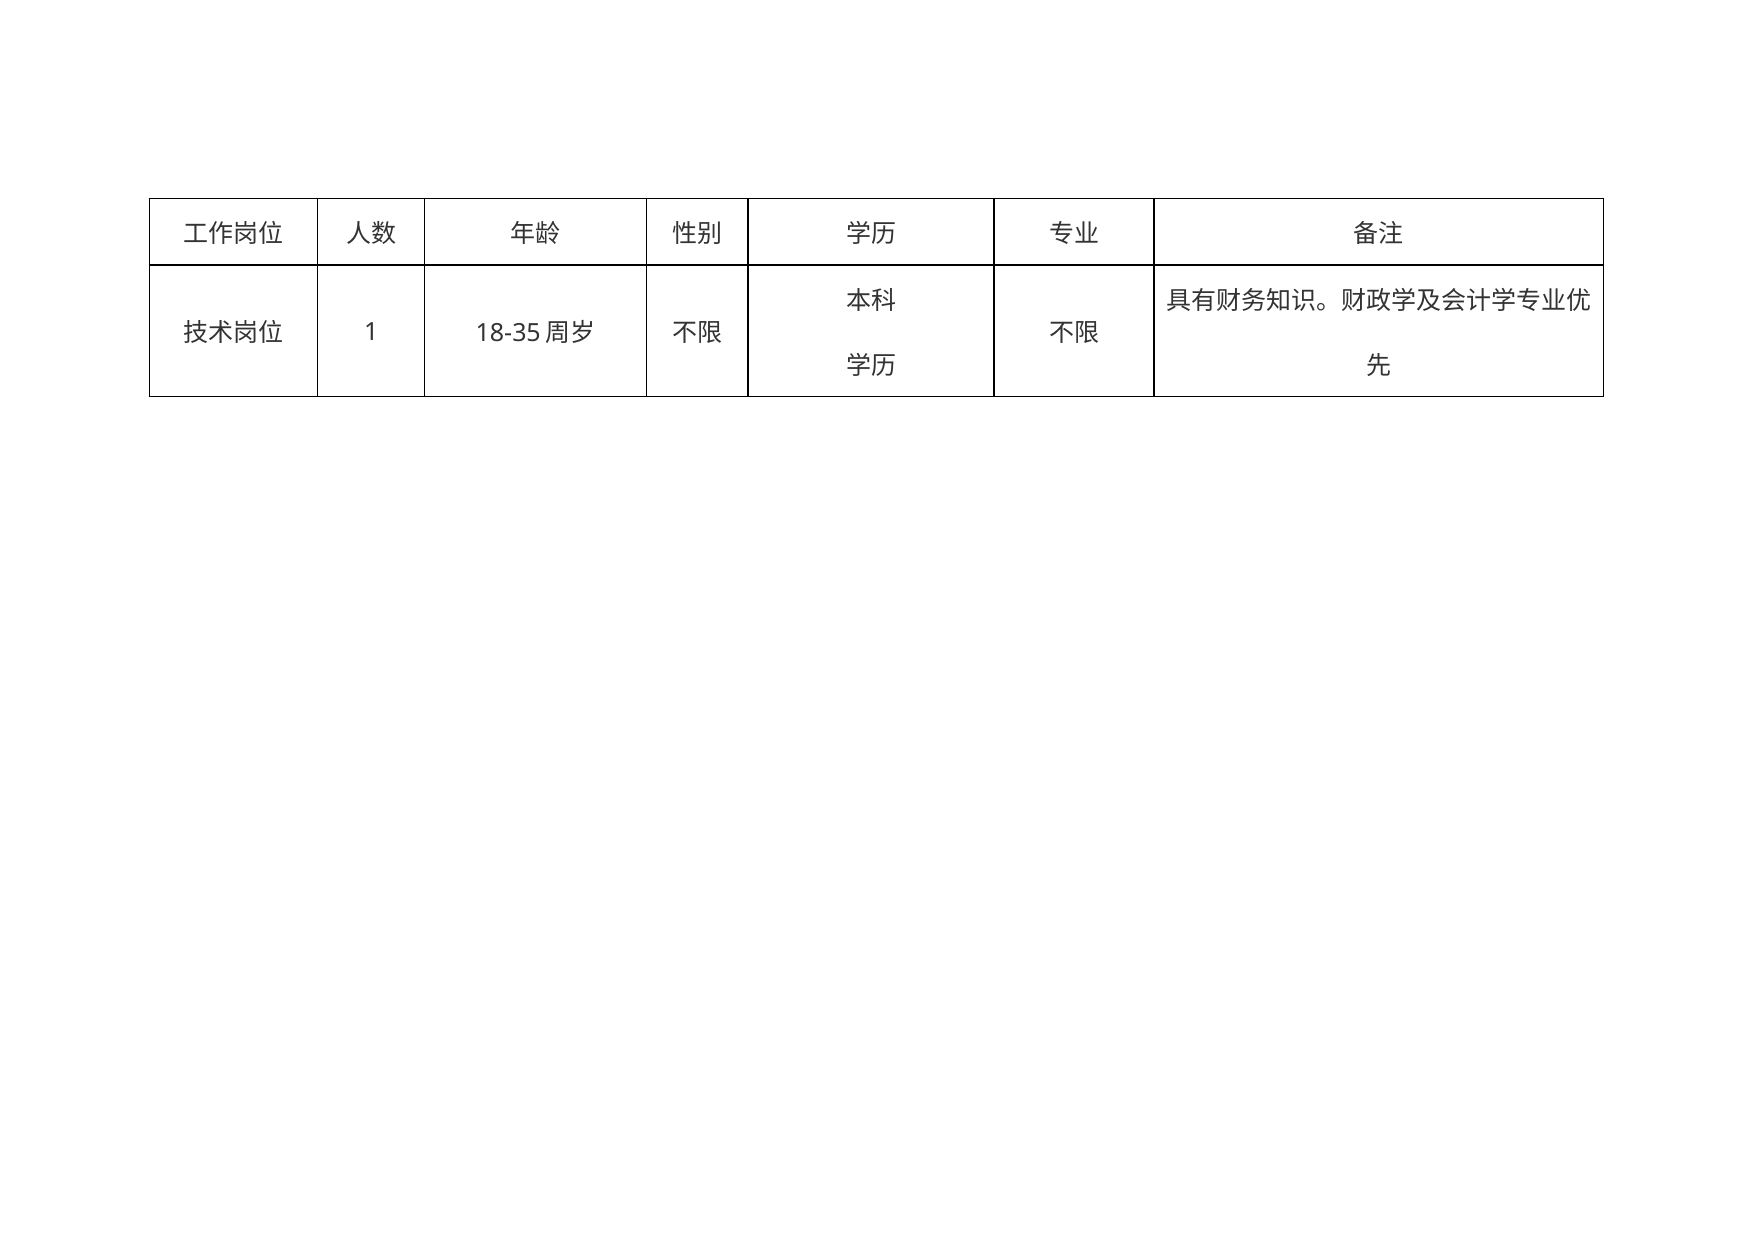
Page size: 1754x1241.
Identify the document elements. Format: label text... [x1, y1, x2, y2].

table_header 工作岗位 [150, 199, 317, 264]
table_header 备注 [1155, 199, 1603, 264]
table_header 性别 [647, 199, 747, 264]
table_cell 不限 [647, 266, 747, 396]
table_header 专业 [995, 199, 1153, 264]
table_cell 1 [318, 266, 424, 396]
table_cell 不限 [995, 266, 1153, 396]
table_cell 技术岗位 [150, 266, 317, 396]
table_header 学历 [749, 199, 993, 264]
table_cell 本科 学历 [749, 266, 993, 396]
table_cell 18-35周岁 [425, 266, 646, 396]
table_header 年龄 [425, 199, 646, 264]
table_cell 具有财务知识。财政学及会计学专业优先 [1155, 266, 1603, 396]
table_header 人数 [318, 199, 424, 264]
